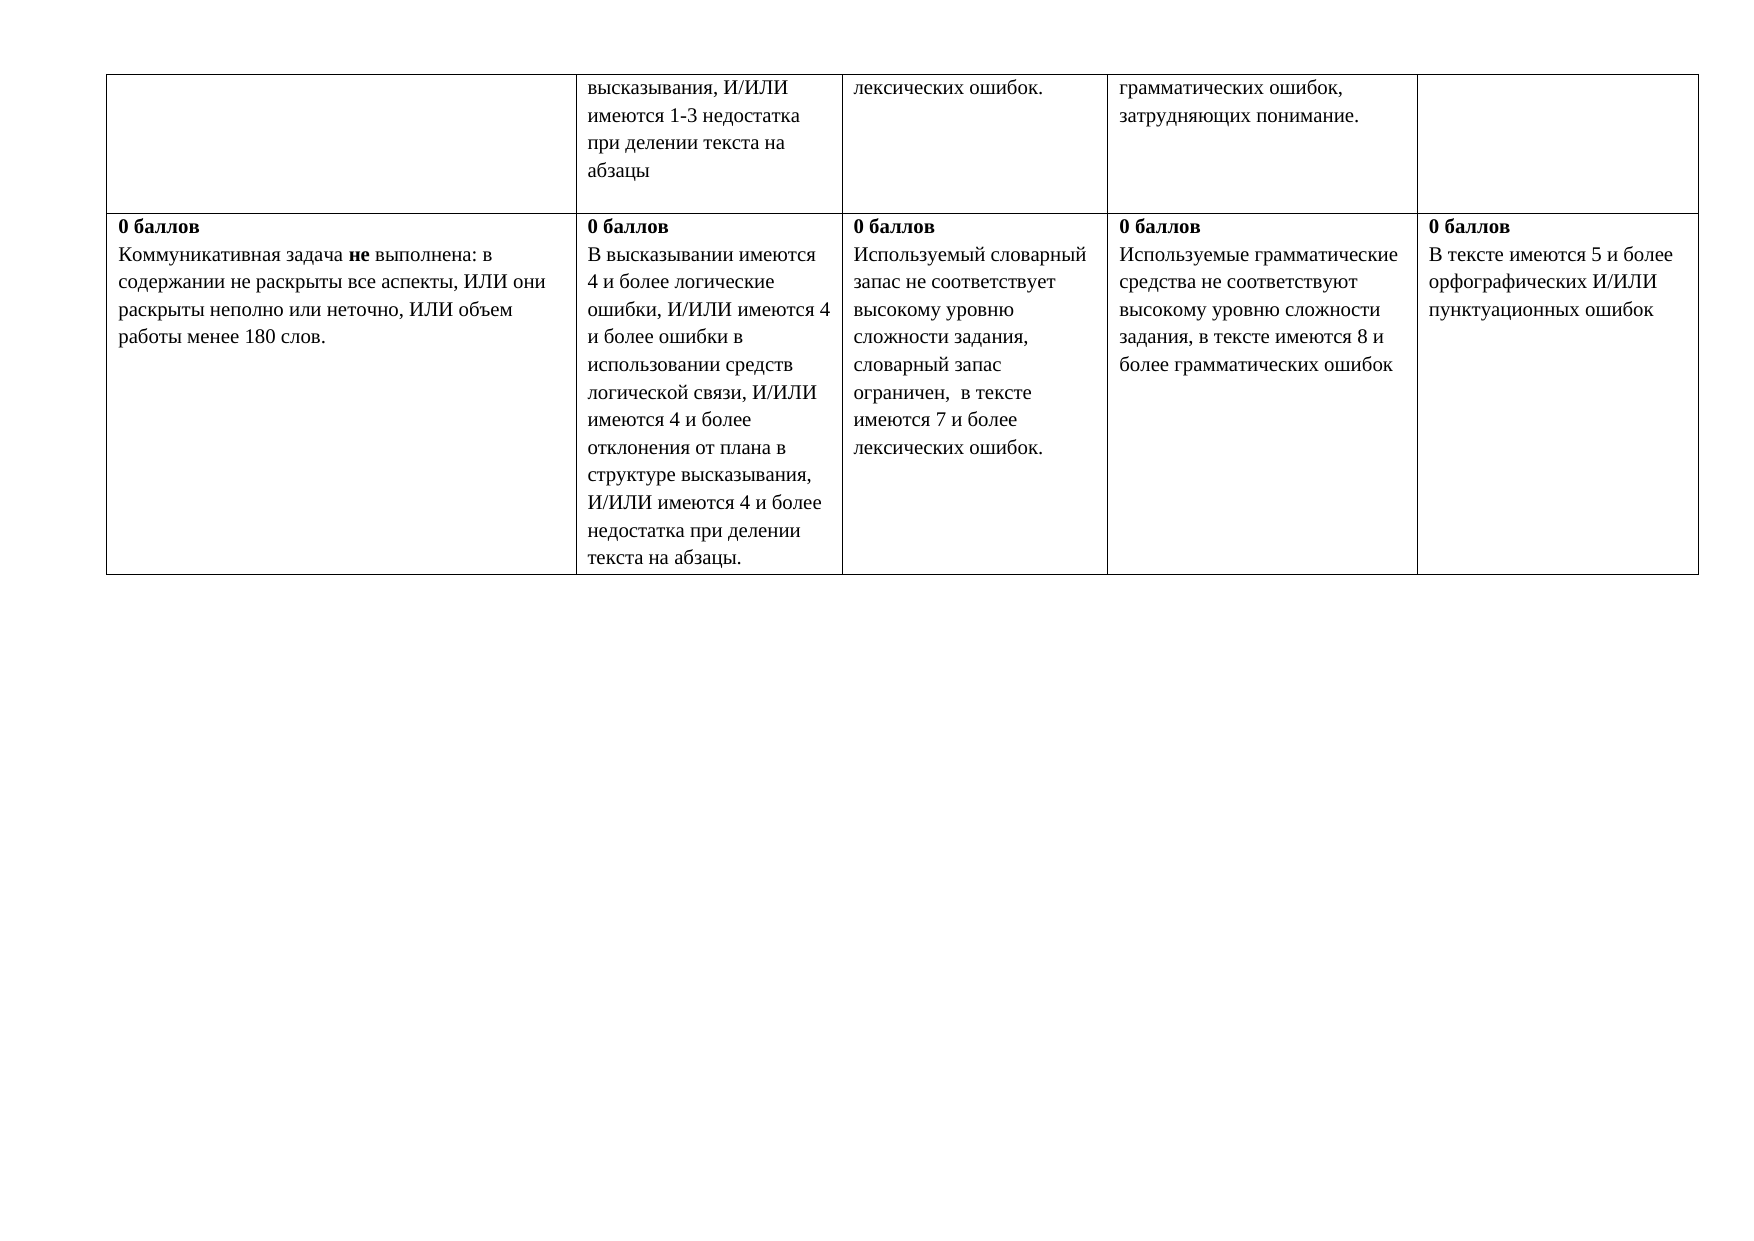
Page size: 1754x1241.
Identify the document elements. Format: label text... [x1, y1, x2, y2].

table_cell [1418, 75, 1698, 213]
table_cell 0 баллов Используемый словарный запас не соответствует высокому уровню сложности задания, словарный запас ограничен, в тексте имеются 7 и более лексических ошибок. [843, 214, 1107, 573]
table_cell 0 баллов В тексте имеются 5 и более орфографических И/ИЛИ пунктуационных ошибок [1418, 214, 1698, 573]
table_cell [577, 75, 842, 213]
table_cell 0 баллов Используемые грамматические средства не соответствуют высокому уровню сложности задания, в тексте имеются 8 и более грамматических ошибок [1108, 214, 1417, 573]
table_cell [843, 75, 1107, 213]
table_cell 0 баллов Коммуникативная задача не выполнена: в содержании не раскрыты все аспекты, ИЛИ они раскрыты неполно или неточно, ИЛИ объем работы менее 180 слов. [107, 214, 576, 573]
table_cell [1108, 75, 1417, 213]
table_cell [107, 75, 576, 213]
table_cell 0 баллов В высказывании имеются 4 и более логические ошибки, И/ИЛИ имеются 4 и более ошибки в использовании средств логической связи, И/ИЛИ имеются 4 и более отклонения от плана в структуре высказывания, И/ИЛИ имеются 4 и более недостатка при делении текста на абзацы. [577, 214, 842, 573]
